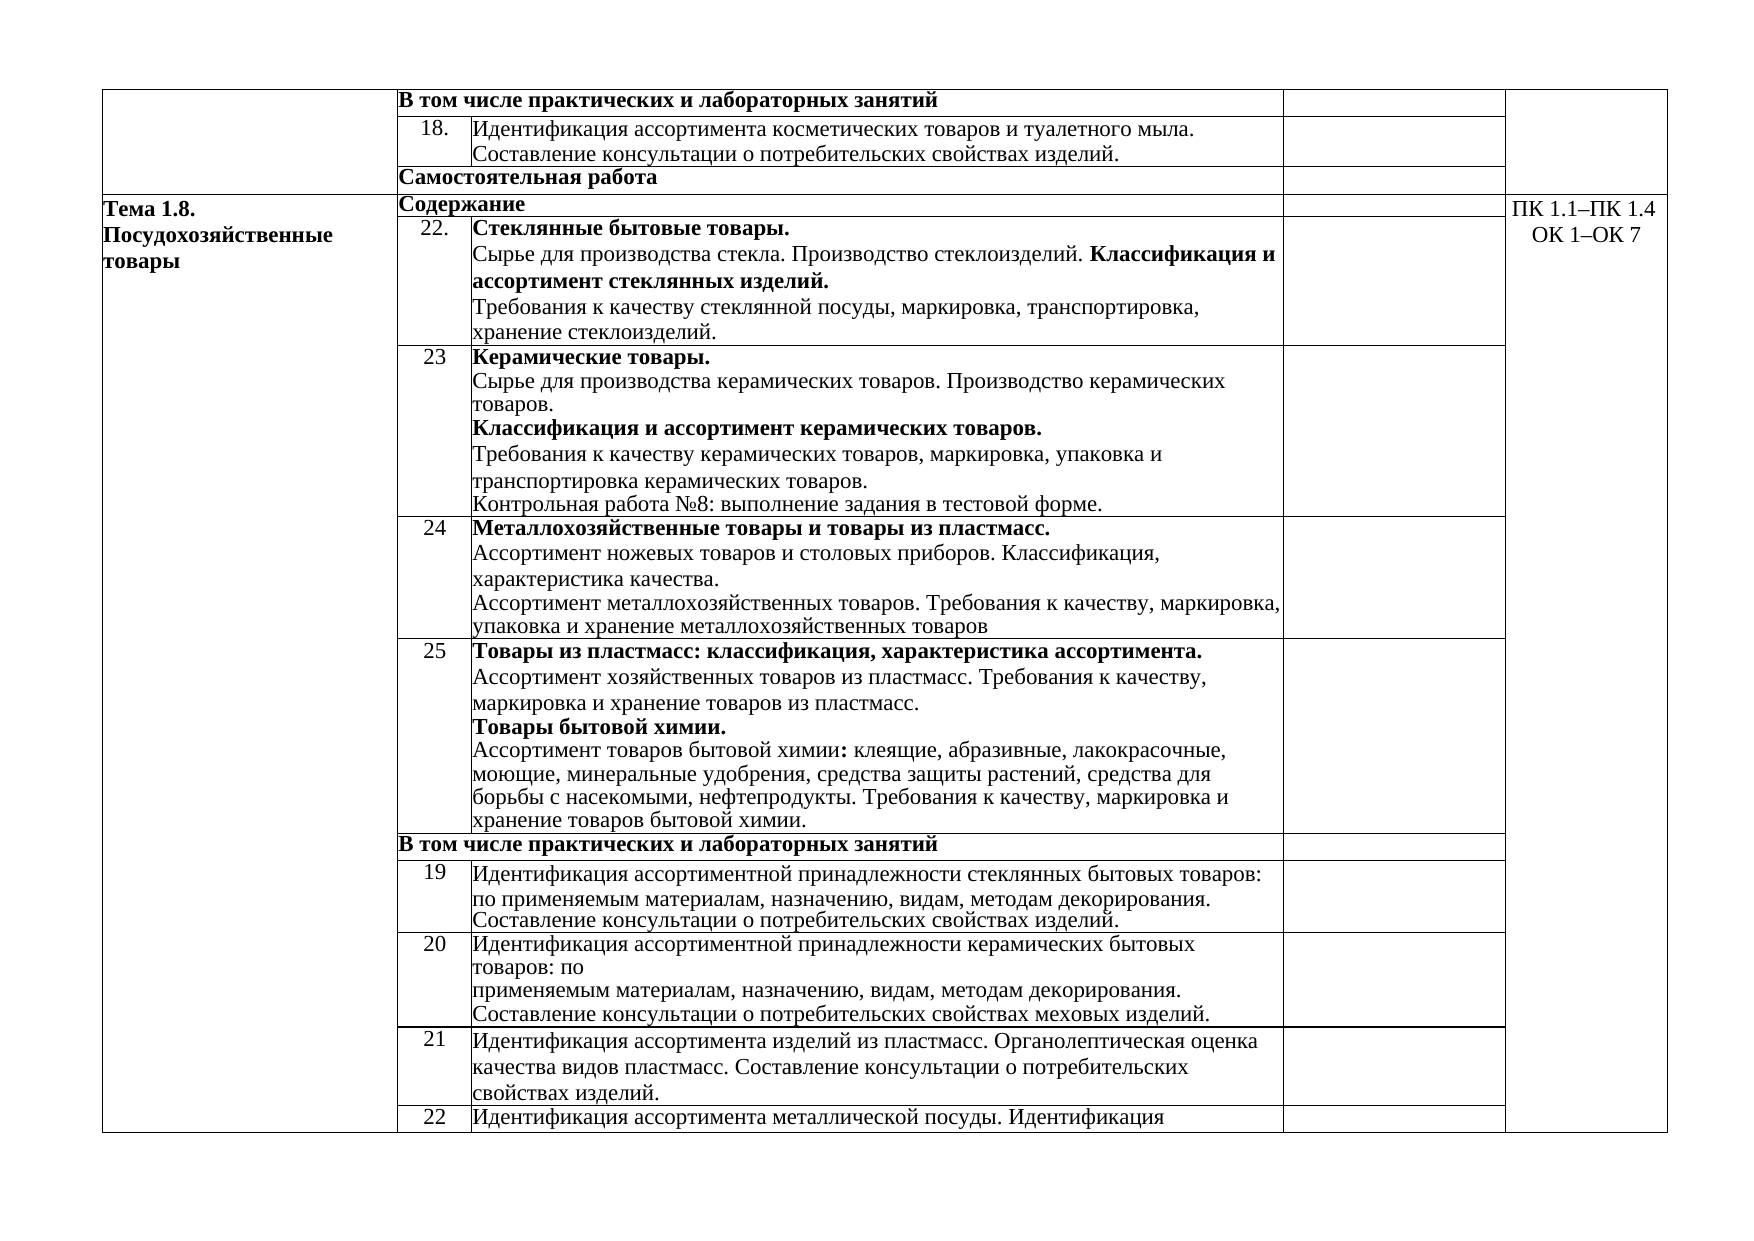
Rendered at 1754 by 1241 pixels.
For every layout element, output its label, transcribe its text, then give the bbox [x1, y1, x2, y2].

table_cell [1284, 1106, 1505, 1132]
table_cell 18. [398, 117, 471, 166]
table_cell 24 [398, 517, 471, 638]
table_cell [472, 1106, 1283, 1132]
table_cell 25 [398, 639, 471, 833]
table_cell В том числе практических и лабораторных занятий [398, 90, 1283, 116]
table_cell Стеклянные бытовые товары. Сырье для производства стекла. Производство стеклоизделий. Классификация и ассортимент стеклянных изделий. Требования к качеству стеклянной посуды, маркировка, транспортировка, хранение стеклоизделий. [472, 217, 1283, 345]
table_cell 23 [398, 346, 471, 516]
table_cell Тема 1.8. Посудохозяйственные товары [103, 195, 397, 1132]
table_cell Товары из пластмасс: классификация, характеристика ассортимента. Ассортимент хозяйственных товаров из пластмасс. Требования к качеству, маркировка и хранение товаров из пластмасс. Товары бытовой химии. Ассортимент товаров бытовой химии: клеящие, абразивные, лакокрасочные, моющие, минеральные удобрения, средства защиты растений, средства для борьбы с насекомыми, нефтепродукты. Требования к качеству, маркировка и хранение товаров бытовой химии. [472, 639, 1283, 833]
table_cell [1284, 90, 1505, 116]
table_cell В том числе практических и лабораторных занятий [398, 834, 1283, 860]
table_cell Самостоятельная работа [398, 167, 1283, 193]
table_cell [1284, 195, 1505, 216]
table_cell Идентификация ассортимента косметических товаров и туалетного мыла. Составление консультации о потребительских свойствах изделий. [472, 117, 1283, 166]
table_cell [1284, 861, 1505, 932]
table_cell [1284, 933, 1505, 1026]
table_cell 22. [398, 217, 471, 345]
table_cell [1284, 217, 1505, 345]
table_cell [1284, 639, 1505, 833]
table_cell [1284, 834, 1505, 860]
table_cell Идентификация ассортиментной принадлежности стеклянных бытовых товаров: по применяемым материалам, назначению, видам, методам декорирования. Составление консультации о потребительских свойствах изделий. [472, 861, 1283, 932]
table_cell [1284, 167, 1505, 193]
table_cell [1284, 346, 1505, 516]
table_cell 21 [398, 1028, 471, 1105]
table_cell Идентификация ассортиментной принадлежности керамических бытовых товаров: по применяемым материалам, назначению, видам, методам декорирования. Составление консультации о потребительских свойствах меховых изделий. [472, 933, 1283, 1026]
table_cell Керамические товары. Сырье для производства керамических товаров. Производство керамических товаров. Классификация и ассортимент керамических товаров. Требования к качеству керамических товаров, маркировка, упаковка и транспортировка керамических товаров. Контрольная работа №8: выполнение задания в тестовой форме. [472, 346, 1283, 516]
table_cell Металлохозяйственные товары и товары из пластмасс. Ассортимент ножевых товаров и столовых приборов. Классификация, характеристика качества. Ассортимент металлохозяйственных товаров. Требования к качеству, маркировка, упаковка и хранение металлохозяйственных товаров [472, 517, 1283, 638]
table_cell [1284, 517, 1505, 638]
table_cell Содержание [398, 195, 1283, 216]
table_cell 19 [398, 861, 471, 932]
table_cell ПК 1.1–ПК 1.4 ОК 1–ОК 7 [1506, 195, 1667, 1132]
table_cell 22 [398, 1106, 471, 1132]
table_cell [1284, 1028, 1505, 1105]
table_cell Идентификация ассортимента изделий из пластмасс. Органолептическая оценка качества видов пластмасс. Составление консультации о потребительских свойствах изделий. [472, 1028, 1283, 1105]
table_cell [1284, 117, 1505, 166]
table_cell 20 [398, 933, 471, 1026]
